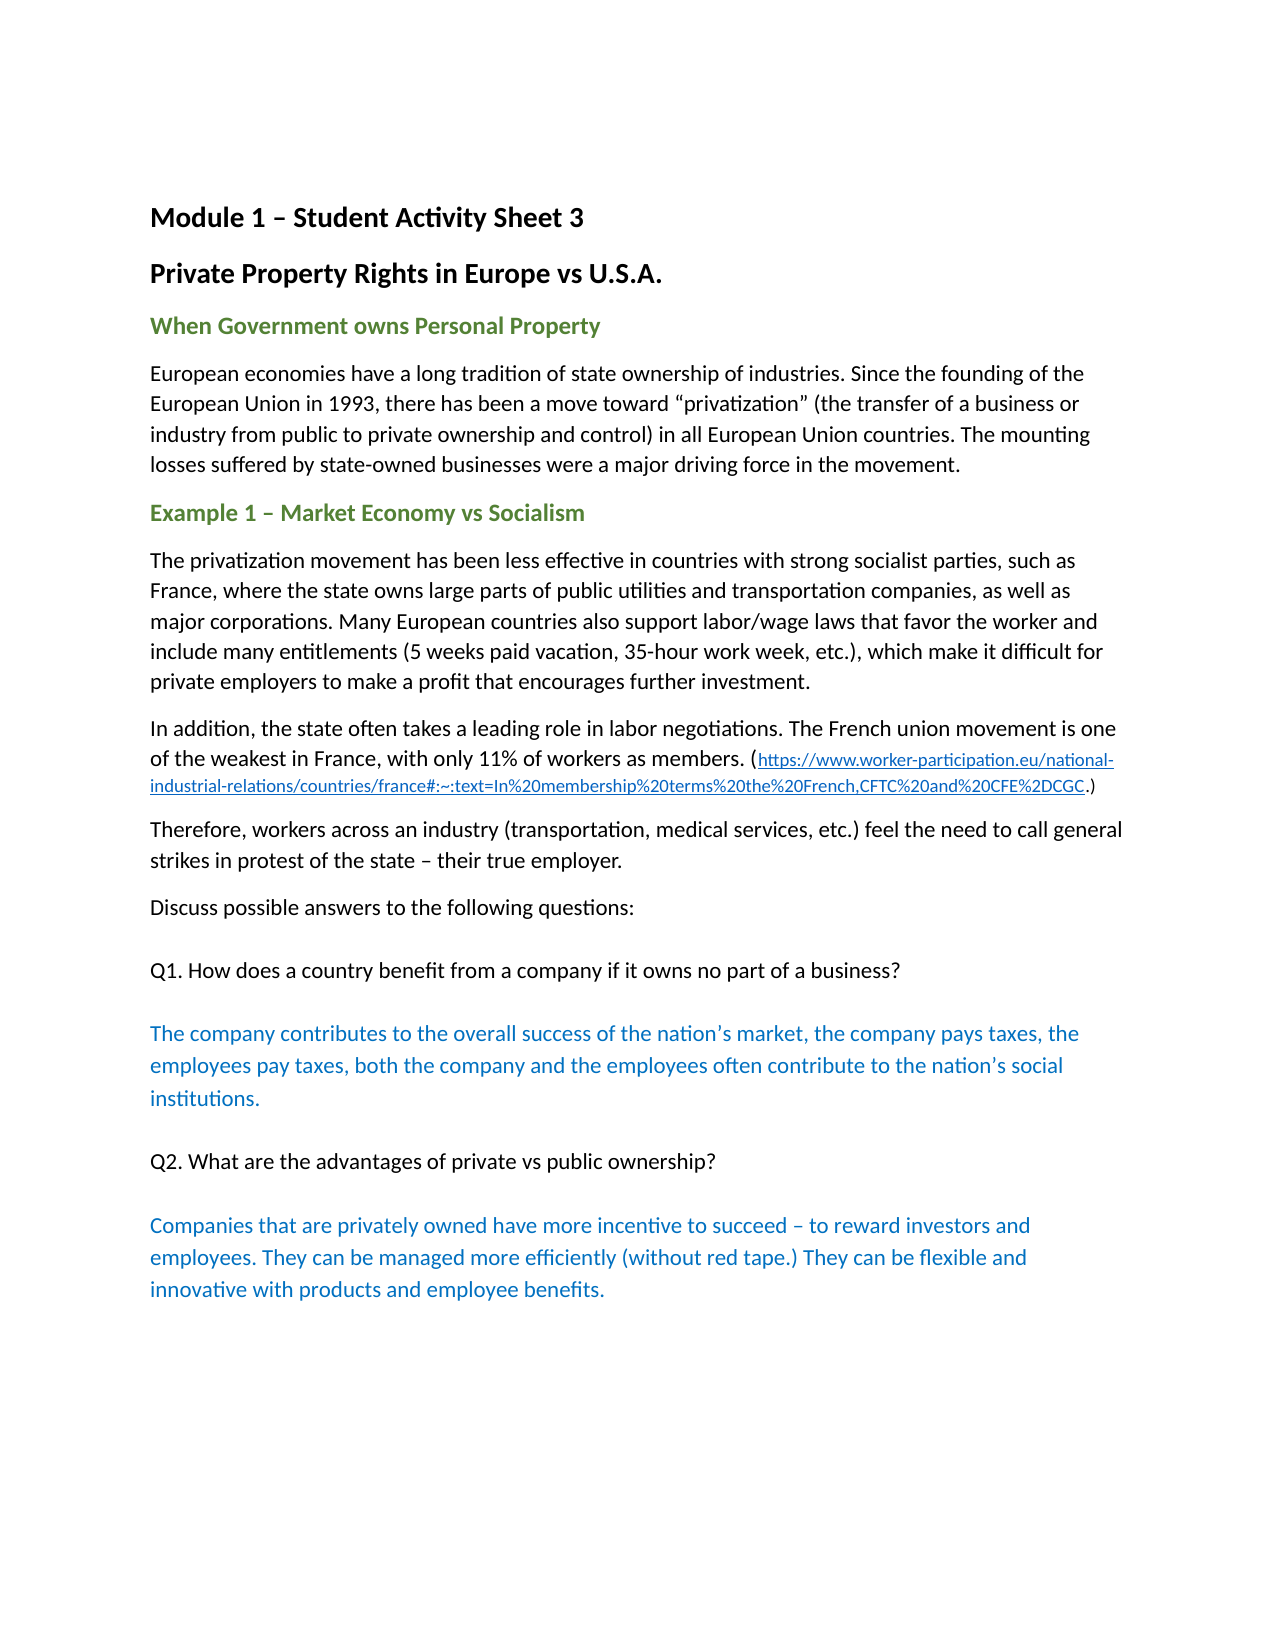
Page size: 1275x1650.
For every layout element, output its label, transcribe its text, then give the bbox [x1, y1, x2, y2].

text Companies that are privately owned have more incentive to succeed – to reward investors and employees. They can be managed more efficiently (without red tape.) They can be flexible and innovative with products and employee benefits. [150, 1211, 1125, 1303]
text Module 1 – Student Activity Sheet 3 [150, 199, 1125, 235]
text European economies have a long tradition of state ownership of industries. Since the founding of the European Union in 1993, there has been a move toward “privatization” (the transfer of a business or industry from public to private ownership and control) in all European Union countries. The mounting losses suffered by state-owned businesses were a major driving force in the movement. [150, 359, 1125, 478]
text Therefore, workers across an industry (transportation, medical services, etc.) feel the need to call general strikes in protest of the state – their true employer. [150, 816, 1125, 874]
text The company contributes to the overall success of the nation’s market, the company pays taxes, the employees pay taxes, both the company and the employees often contribute to the nation’s social institutions. [150, 1019, 1125, 1112]
text When Government owns Personal Property [150, 310, 1125, 340]
text Example 1 – Market Economy vs Socialism [150, 497, 1125, 527]
text The privatization movement has been less effective in countries with strong socialist parties, such as France, where the state owns large parts of public utilities and transportation companies, as well as major corporations. Many European countries also support labor/wage laws that favor the worker and include many entitlements (5 weeks paid vacation, 35-hour work week, etc.), which make it difficult for private employers to make a profit that encourages further investment. [150, 546, 1125, 695]
text Private Property Rights in Europe vs U.S.A. [150, 255, 1125, 290]
text Discuss possible answers to the following questions: [150, 893, 1125, 921]
text Q2. What are the advantages of private vs public ownership? [150, 1147, 1125, 1175]
text Q1. How does a country benefit from a company if it owns no part of a business? [150, 956, 1125, 984]
text In addition, the state often takes a leading role in labor negotiations. The French union movement is one of the weakest in France, with only 11% of workers as members. (https://www.worker-participation.eu/national-industrial-relations/countries/france#:~:text=In%20membership%20terms%20the%20French,CFTC%20and%20CFE%2DCGC.) [150, 714, 1125, 797]
